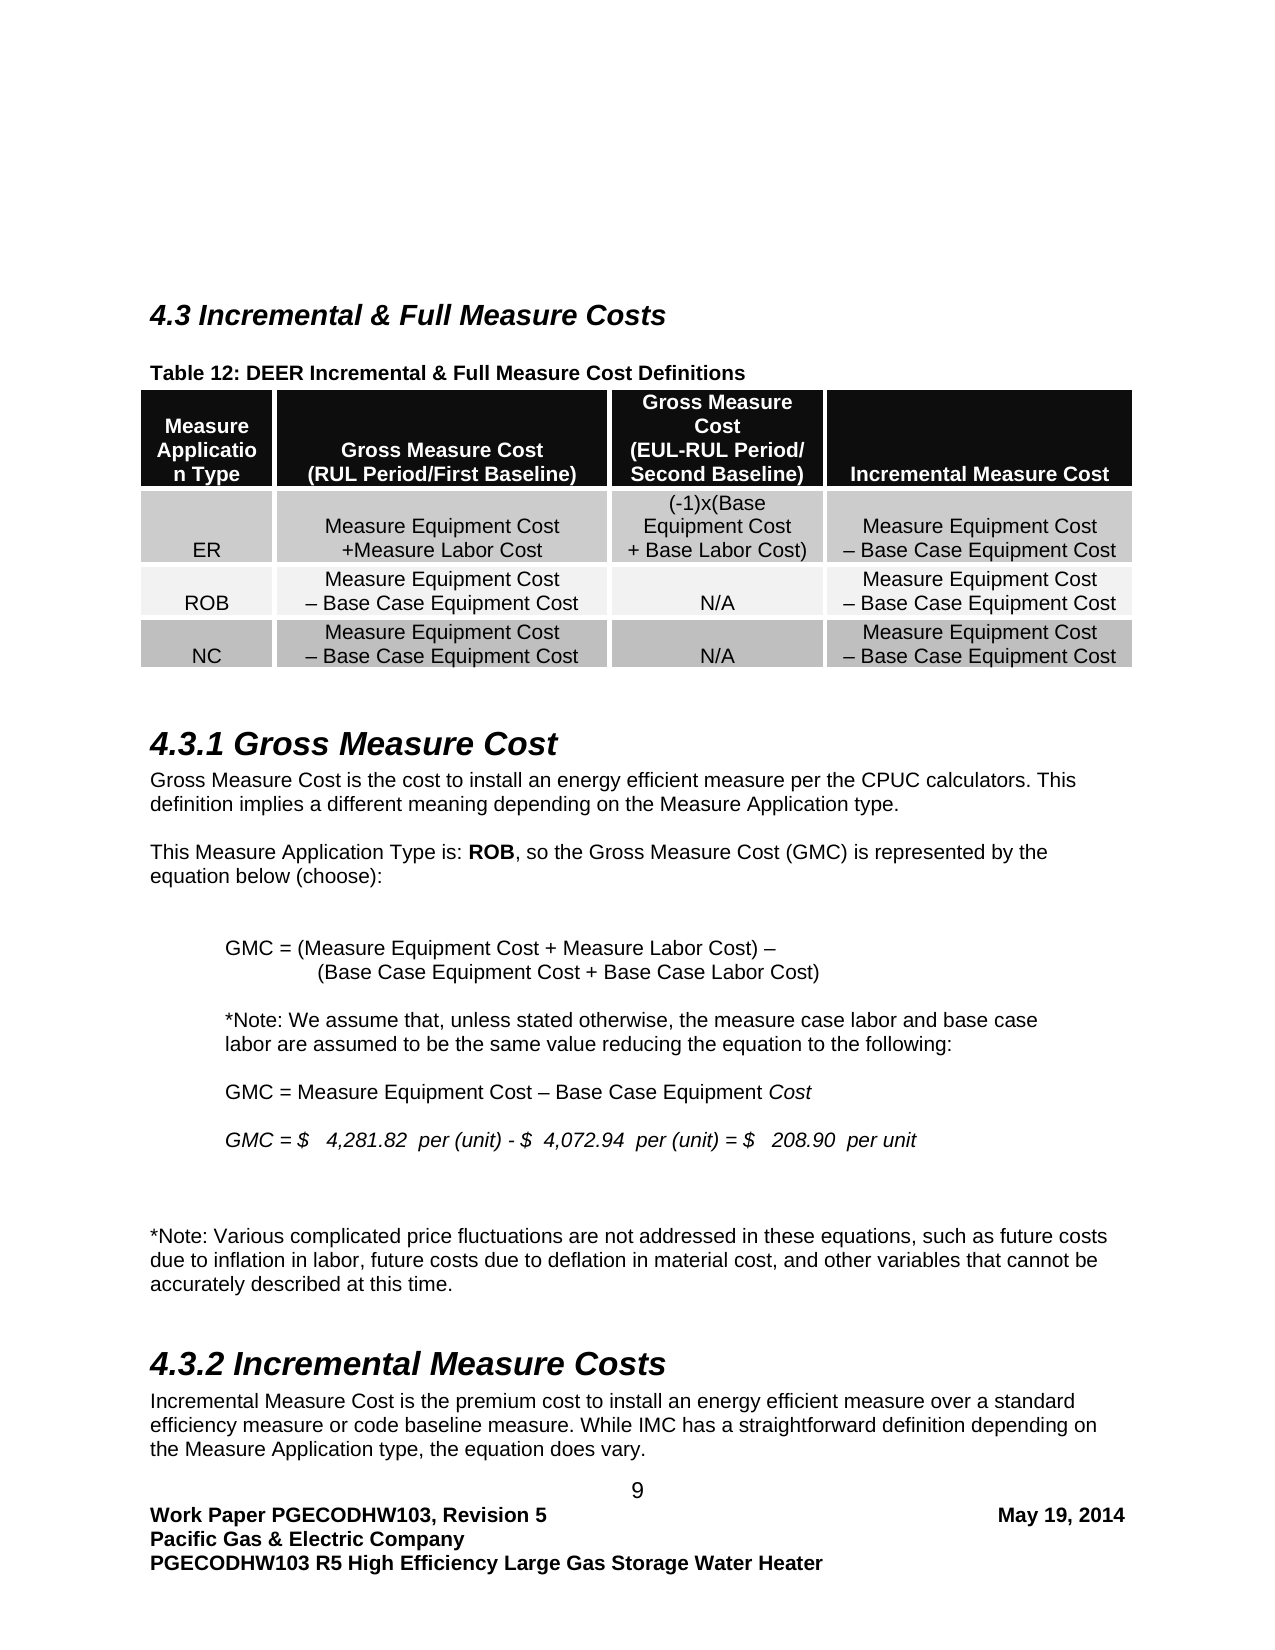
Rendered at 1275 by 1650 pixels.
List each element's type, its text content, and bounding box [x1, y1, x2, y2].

table_cell Measure Equipment Cost – Base Case Equipment Cost [827, 491, 1132, 562]
table_header Gross Measure Cost (EUL-RUL Period/ Second Baseline) [612, 390, 823, 486]
table_cell ROB [141, 567, 272, 615]
text *Note: Various complicated price fluctuations are not addressed in these equations, such as future costs due to inflation in labor, future costs due to deflation in material cost, and other variables that cannot be accurately described at this time. [150, 1223, 1125, 1295]
table_cell ER [141, 491, 272, 562]
table_cell NC [141, 620, 272, 667]
text GMC = $ 4,281.82 per (unit) - $ 4,072.94 per (unit) = $ 208.90 per unit [150, 1128, 1125, 1152]
text GMC = (Measure Equipment Cost + Measure Labor Cost) – [150, 936, 1125, 960]
text (Base Case Equipment Cost + Base Case Labor Cost) [225, 960, 1125, 984]
table_header Incremental Measure Cost [827, 390, 1132, 486]
text Table 12: DEER Incremental & Full Measure Cost Definitions [150, 361, 1125, 385]
table_cell Measure Equipment Cost – Base Case Equipment Cost [827, 567, 1132, 615]
table_header Gross Measure Cost (RUL Period/First Baseline) [277, 390, 607, 486]
table_cell Measure Equipment Cost – Base Case Equipment Cost [277, 620, 607, 667]
text GMC = Measure Equipment Cost – Base Case Equipment Cost [150, 1080, 1125, 1104]
table_cell N/A [612, 567, 823, 615]
text Gross Measure Cost is the cost to install an energy efficient measure per the CPUC calculators. This definition implies a different meaning depending on the Measure Application type. [150, 768, 1125, 816]
table_cell Measure Equipment Cost – Base Case Equipment Cost [827, 620, 1132, 667]
table_cell Measure Equipment Cost +Measure Labor Cost [277, 491, 607, 562]
subtitle 4.3.2 Incremental Measure Costs [150, 1344, 1125, 1383]
table_cell (-1)x(Base Equipment Cost + Base Labor Cost) [612, 491, 823, 562]
subtitle 4.3.1 Gross Measure Cost [150, 723, 1125, 762]
subtitle 4.3 Incremental & Full Measure Costs [150, 297, 1125, 331]
table_cell Measure Equipment Cost – Base Case Equipment Cost [277, 567, 607, 615]
table_cell N/A [612, 620, 823, 667]
text *Note: We assume that, unless stated otherwise, the measure case labor and base case labor are assumed to be the same value reducing the equation to the following: [225, 1008, 1050, 1056]
table_header Measure Application Type [141, 390, 272, 486]
text Incremental Measure Cost is the premium cost to install an energy efficient measure over a standard efficiency measure or code baseline measure. While IMC has a straightforward definition depending on the Measure Application type, the equation does vary. [150, 1389, 1125, 1461]
text This Measure Application Type is: ROB, so the Gross Measure Cost (GMC) is represented by the equation below (choose): [150, 840, 1125, 888]
